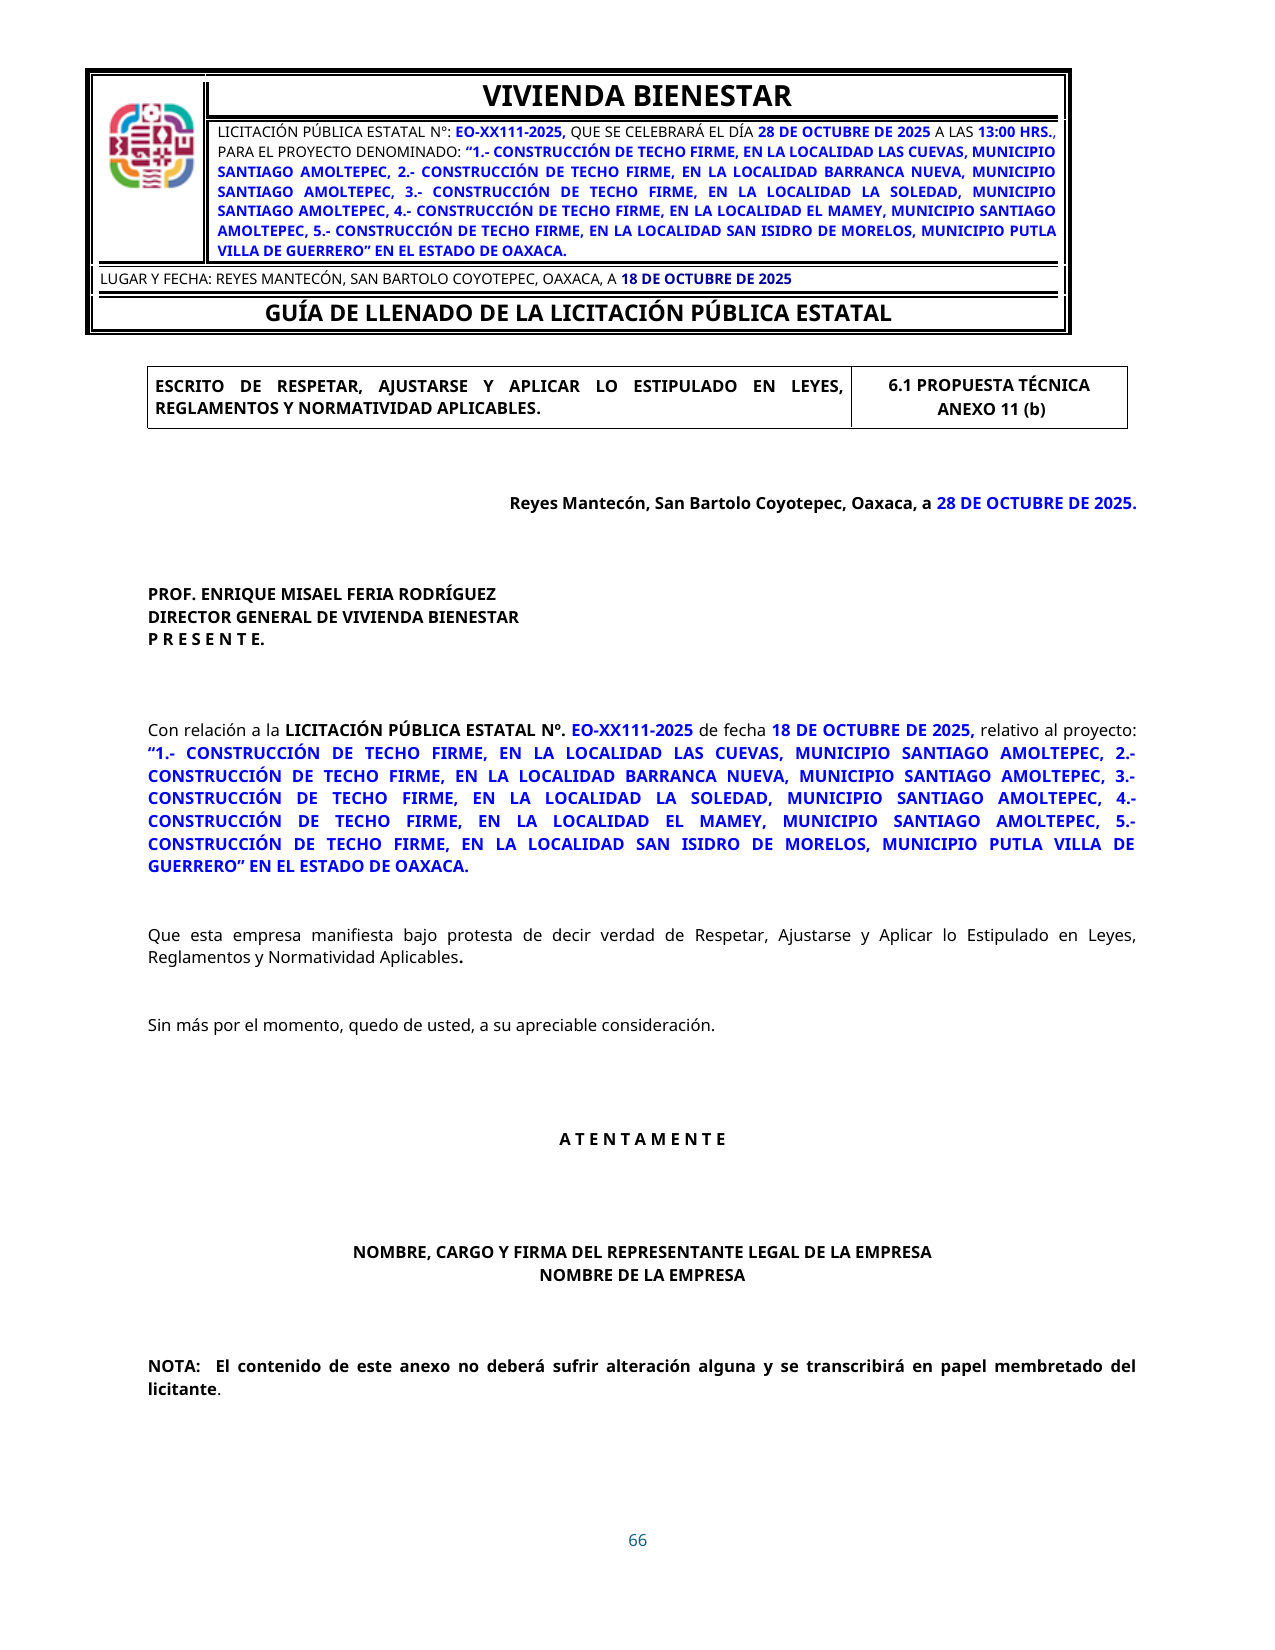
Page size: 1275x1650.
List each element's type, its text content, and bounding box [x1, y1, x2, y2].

text DIRECTOR GENERAL DE VIVIENDA BIENESTAR [148, 605, 1137, 628]
text PROF. ENRIQUE MISAEL FERIA RODRÍGUEZ [148, 583, 1137, 605]
text NOMBRE DE LA EMPRESA [148, 1264, 1137, 1287]
text P R E S E N T E. [148, 628, 1137, 651]
text NOMBRE, CARGO Y FIRMA DEL REPRESENTANTE LEGAL DE LA EMPRESA [148, 1241, 1137, 1264]
list Con relación a la LICITACIÓN PÚBLICA ESTATAL Nº. EO-XX111-2025 de fecha 18 DE OCTUBRE DE 2025, relativo al proyecto: “1.- CONSTRUCCIÓN DE TECHO FIRME, EN LA LOCALIDAD LAS CUEVAS, MUNICIPIO SANTIAGO AMOLTEPEC, 2.- CONSTRUCCIÓN DE TECHO FIRME, EN LA LOCALIDAD BARRANCA NUEVA, MUNICIPIO SANTIAGO AMOLTEPEC, 3.- CONSTRUCCIÓN DE TECHO FIRME, EN LA LOCALIDAD LA SOLEDAD, MUNICIPIO SANTIAGO AMOLTEPEC, 4.- CONSTRUCCIÓN DE TECHO FIRME, EN LA LOCALIDAD EL MAMEY, MUNICIPIO SANTIAGO AMOLTEPEC, 5.- CONSTRUCCIÓN DE TECHO FIRME, EN LA LOCALIDAD SAN ISIDRO DE MORELOS, MUNICIPIO PUTLA VILLA DE GUERRERO” EN EL ESTADO DE OAXACA. [148, 719, 1137, 878]
text Sin más por el momento, quedo de usted, a su apreciable consideración. [148, 1014, 1137, 1037]
text NOTA: El contenido de este anexo no deberá sufrir alteración alguna y se transcribirá en papel membretado del licitante. [148, 1355, 1137, 1400]
picture [98, 95, 203, 194]
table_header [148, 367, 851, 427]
text A T E N T A M E N T E [148, 1128, 1137, 1150]
text Que esta empresa manifiesta bajo protesta de decir verdad de Respetar, Ajustarse y Aplicar lo Estipulado en Leyes, Reglamentos y Normatividad Aplicables. [148, 923, 1137, 969]
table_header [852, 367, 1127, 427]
text Reyes Mantecón, San Bartolo Coyotepec, Oaxaca, a 28 DE OCTUBRE DE 2025. [148, 492, 1137, 514]
